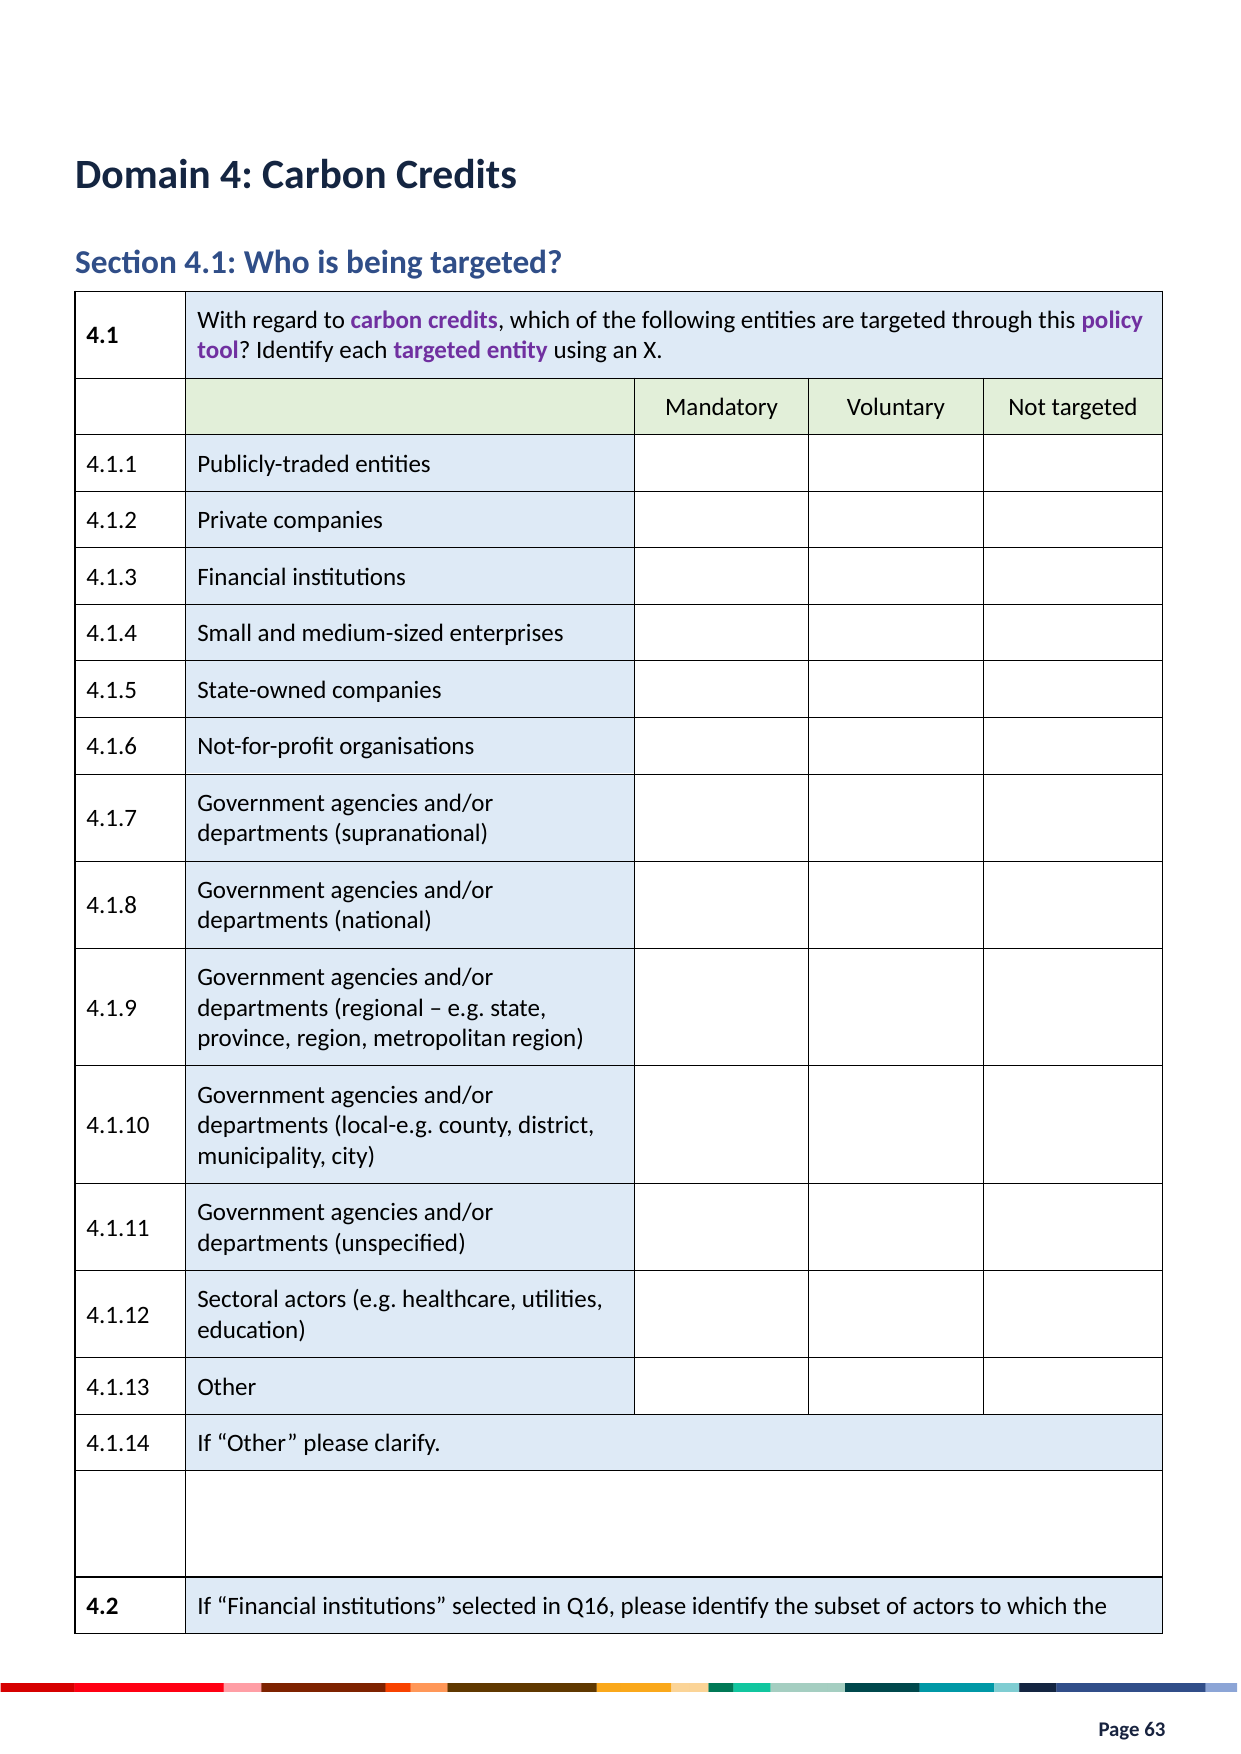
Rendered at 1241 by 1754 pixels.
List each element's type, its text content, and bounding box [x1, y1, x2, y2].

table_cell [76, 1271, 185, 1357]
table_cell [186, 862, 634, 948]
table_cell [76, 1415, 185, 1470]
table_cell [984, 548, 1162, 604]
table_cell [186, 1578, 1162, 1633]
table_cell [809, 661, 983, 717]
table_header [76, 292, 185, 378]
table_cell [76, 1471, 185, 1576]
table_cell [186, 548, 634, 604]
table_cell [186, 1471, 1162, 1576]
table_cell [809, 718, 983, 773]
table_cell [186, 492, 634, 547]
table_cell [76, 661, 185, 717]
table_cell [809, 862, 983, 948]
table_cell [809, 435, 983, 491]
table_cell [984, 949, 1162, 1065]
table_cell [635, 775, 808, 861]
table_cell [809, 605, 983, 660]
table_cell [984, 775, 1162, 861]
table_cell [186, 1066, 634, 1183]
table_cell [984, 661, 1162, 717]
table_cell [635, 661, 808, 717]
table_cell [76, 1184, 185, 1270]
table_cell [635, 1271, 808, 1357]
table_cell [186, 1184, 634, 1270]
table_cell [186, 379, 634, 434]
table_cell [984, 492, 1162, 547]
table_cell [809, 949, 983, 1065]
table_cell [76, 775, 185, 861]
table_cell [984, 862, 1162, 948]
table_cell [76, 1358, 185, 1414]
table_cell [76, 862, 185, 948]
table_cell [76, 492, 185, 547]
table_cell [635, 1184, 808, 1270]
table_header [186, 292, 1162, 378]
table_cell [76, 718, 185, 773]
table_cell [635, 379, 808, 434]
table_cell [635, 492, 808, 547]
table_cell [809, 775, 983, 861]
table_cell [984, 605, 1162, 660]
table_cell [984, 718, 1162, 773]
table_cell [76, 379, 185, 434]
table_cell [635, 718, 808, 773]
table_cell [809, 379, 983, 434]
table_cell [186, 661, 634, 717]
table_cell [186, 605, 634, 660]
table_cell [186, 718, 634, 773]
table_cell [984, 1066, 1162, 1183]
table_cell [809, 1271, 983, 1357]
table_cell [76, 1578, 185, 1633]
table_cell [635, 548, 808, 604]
picture [0, 1683, 1236, 1692]
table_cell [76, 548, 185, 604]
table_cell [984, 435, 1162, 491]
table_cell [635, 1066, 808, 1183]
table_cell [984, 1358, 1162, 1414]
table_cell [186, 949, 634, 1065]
subtitle Domain 4: Carbon Credits [75, 148, 1165, 199]
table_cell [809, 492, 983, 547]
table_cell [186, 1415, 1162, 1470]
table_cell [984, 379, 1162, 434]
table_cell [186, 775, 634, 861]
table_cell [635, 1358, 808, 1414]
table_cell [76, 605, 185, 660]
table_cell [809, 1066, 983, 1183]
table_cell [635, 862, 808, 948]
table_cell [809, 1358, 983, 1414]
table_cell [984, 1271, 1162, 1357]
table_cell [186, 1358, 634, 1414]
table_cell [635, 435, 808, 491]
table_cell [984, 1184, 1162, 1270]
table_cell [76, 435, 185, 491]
subtitle Section 4.1: Who is being targeted? [75, 241, 1165, 282]
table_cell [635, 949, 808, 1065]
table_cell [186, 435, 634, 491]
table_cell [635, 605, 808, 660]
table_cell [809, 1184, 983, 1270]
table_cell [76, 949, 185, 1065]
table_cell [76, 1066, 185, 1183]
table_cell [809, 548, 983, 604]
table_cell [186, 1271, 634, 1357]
